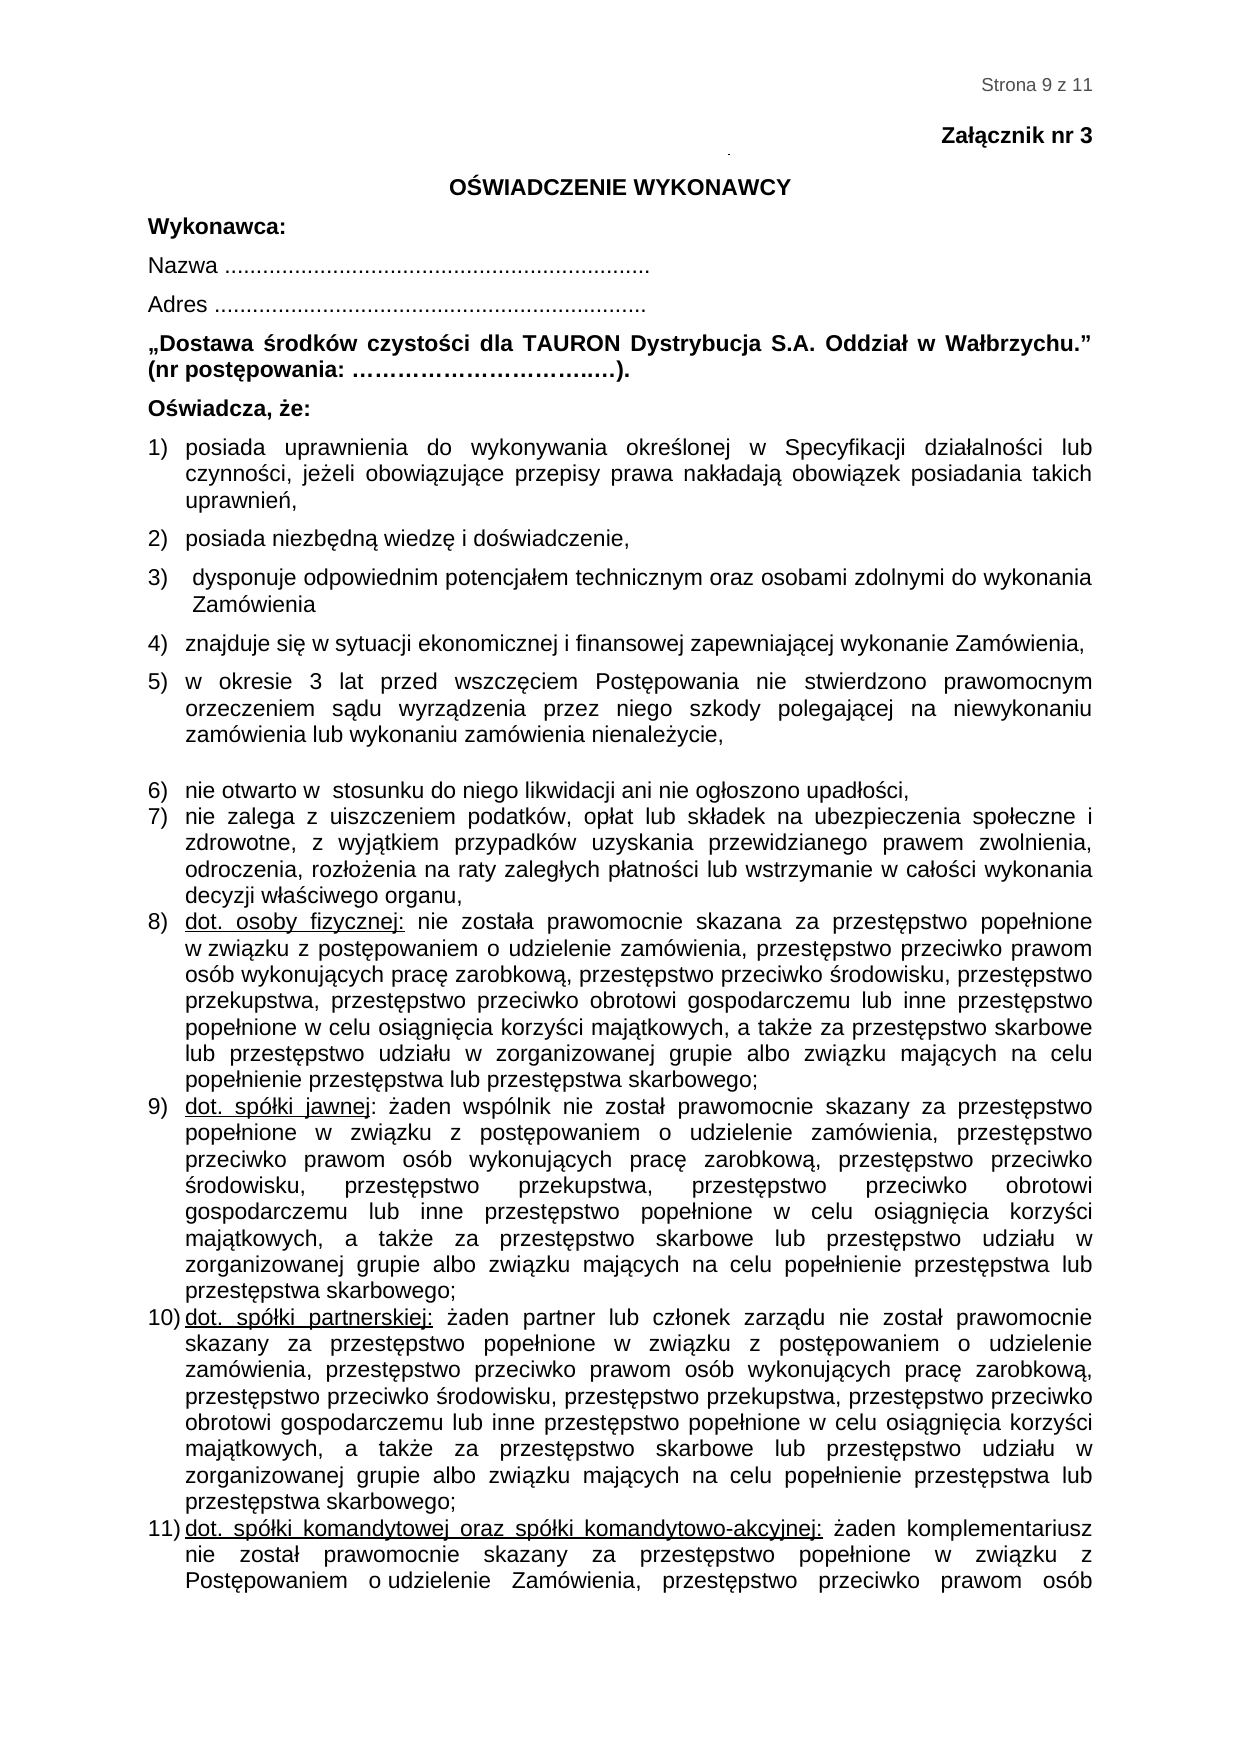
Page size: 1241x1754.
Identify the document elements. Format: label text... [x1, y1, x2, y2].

list dot. spółki partnerskiej: żaden partner lub członek zarządu nie został prawomocnie skazany za przestępstwo popełnione w związku z postępowaniem o udzielenie zamówienia, przestępstwo przeciwko prawom osób wykonujących pracę zarobkową, przestępstwo przeciwko środowisku, przestępstwo przekupstwa, przestępstwo przeciwko obrotowi gospodarczemu lub inne przestępstwo popełnione w celu osiągnięcia korzyści majątkowych, a także za przestępstwo skarbowe lub przestępstwo udziału w zorganizowanej grupie albo związku mających na celu popełnienie przestępstwa lub przestępstwa skarbowego; [148, 1304, 1093, 1514]
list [148, 1514, 1093, 1593]
list dot. osoby fizycznej: nie została prawomocnie skazana za przestępstwo popełnione w związku z postępowaniem o udzielenie zamówienia, przestępstwo przeciwko prawom osób wykonujących pracę zarobkową, przestępstwo przeciwko środowisku, przestępstwo przekupstwa, przestępstwo przeciwko obrotowi gospodarczemu lub inne przestępstwo popełnione w celu osiągnięcia korzyści majątkowych, a także za przestępstwo skarbowe lub przestępstwo udziału w zorganizowanej grupie albo związku mających na celu popełnienie przestępstwa lub przestępstwa skarbowego; [148, 908, 1093, 1093]
list nie otwarto w stosunku do niego likwidacji ani nie ogłoszono upadłości, [148, 777, 1093, 803]
list dysponuje odpowiednim potencjałem technicznym oraz osobami zdolnymi do wykonania Zamówienia [148, 564, 1093, 617]
list posiada niezbędną wiedzę i doświadczenie, [148, 525, 1093, 552]
list znajduje się w sytuacji ekonomicznej i finansowej zapewniającej wykonanie Zamówienia, [148, 629, 1093, 656]
text Oświadcza, że: [148, 395, 1093, 421]
list nie zalega z uiszczeniem podatków, opłat lub składek na ubezpieczenia społeczne i zdrowotne, z wyjątkiem przypadków uzyskania przewidzianego prawem zwolnienia, odroczenia, rozłożenia na raty zaległych płatności lub wstrzymanie w całości wykonania decyzji właściwego organu, [148, 803, 1093, 908]
list posiada uprawnienia do wykonywania określonej w Specyfikacji działalności lub czynności, jeżeli obowiązujące przepisy prawa nakładają obowiązek posiadania takich uprawnień, [148, 434, 1093, 513]
text „Dostawa środków czystości dla TAURON Dystrybucja S.A. Oddział w Wałbrzychu.” (nr postępowania: …………………………..…). [148, 330, 1093, 382]
text Wykonawca: [148, 213, 1093, 239]
text OŚWIADCZENIE WYKONAWCY [148, 174, 1093, 201]
text Nazwa ................................................................... [148, 252, 1093, 278]
list dot. spółki jawnej: żaden wspólnik nie został prawomocnie skazany za przestępstwo popełnione w związku z postępowaniem o udzielenie zamówienia, przestępstwo przeciwko prawom osób wykonujących pracę zarobkową, przestępstwo przeciwko środowisku, przestępstwo przekupstwa, przestępstwo przeciwko obrotowi gospodarczemu lub inne przestępstwo popełnione w celu osiągnięcia korzyści majątkowych, a także za przestępstwo skarbowe lub przestępstwo udziału w zorganizowanej grupie albo związku mających na celu popełnienie przestępstwa lub przestępstwa skarbowego; [148, 1093, 1093, 1304]
list w okresie 3 lat przed wszczęciem Postępowania nie stwierdzono prawomocnym orzeczeniem sądu wyrządzenia przez niego szkody polegającej na niewykonaniu zamówienia lub wykonaniu zamówienia nienależycie, [148, 668, 1093, 747]
text Adres .................................................................... [148, 291, 1093, 317]
subtitle Załącznik nr 3 [148, 122, 1093, 148]
